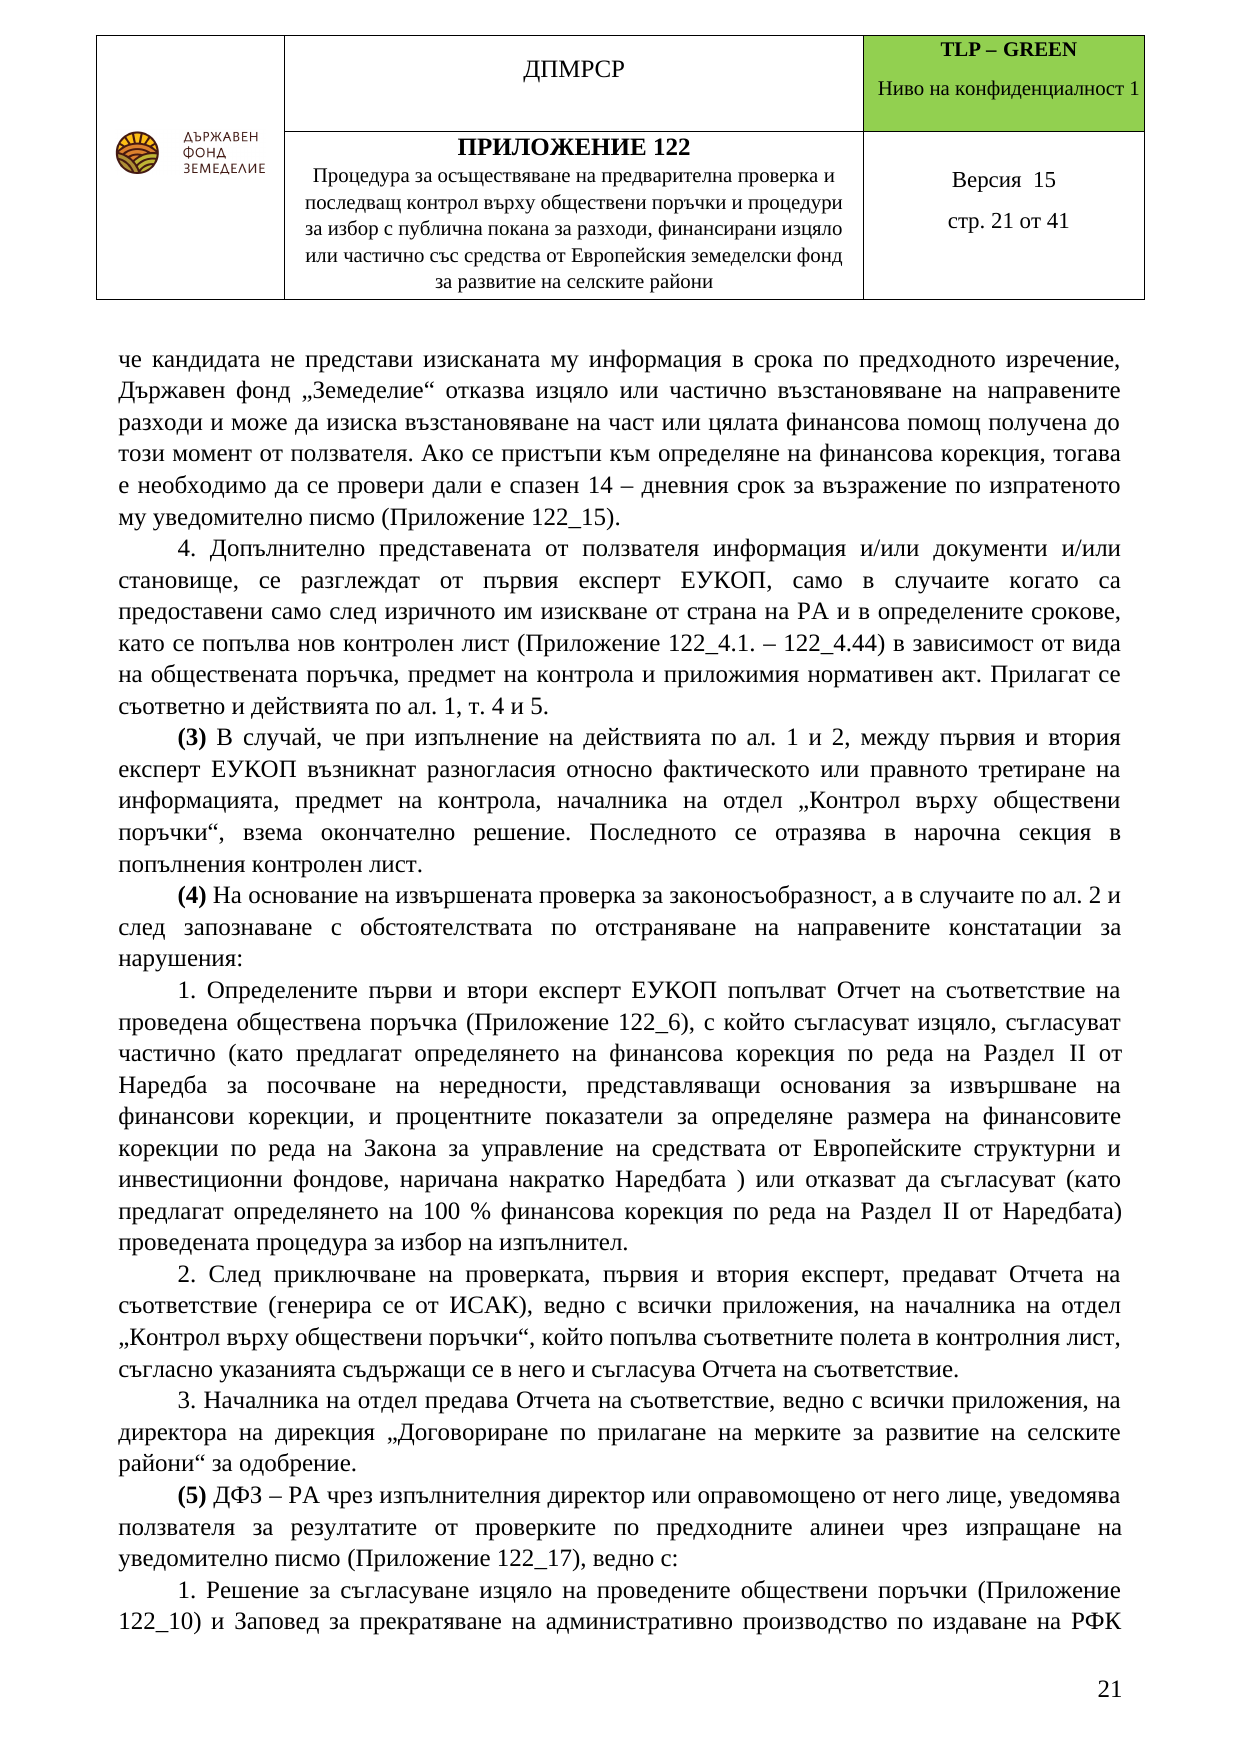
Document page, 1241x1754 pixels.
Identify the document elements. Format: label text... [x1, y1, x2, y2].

text (5) ДФЗ – РА чрез изпълнителния директор или оправомощено от него лице, уведомява ползвателя за резултатите от проверките по предходните алинеи чрез изпращане на уведомително писмо (Приложение 122_17), ведно с: [118, 1480, 1122, 1572]
text 4. Допълнително представената от ползвателя информация и/или документи и/или становище, се разглеждат от първия експерт ЕУКОП, само в случаите когато са предоставени само след изричното им изискване от страна на РА и в определените срокове, като се попълва нов контролен лист (Приложение 122_4.1. – 122_4.44) в зависимост от вида на обществената поръчка, предмет на контрола и приложимия нормативен акт. Прилагат се съответно и действията по ал. 1, т. 4 и 5. [118, 533, 1122, 720]
text (4) На основание на извършената проверка за законосъобразност, а в случаите по ал. 2 и след запознаване с обстоятелствата по отстраняване на направените констатации за нарушения: [118, 880, 1122, 972]
text (3) В случай, че при изпълнение на действията по ал. 1 и 2, между първия и втория експерт ЕУКОП възникнат разногласия относно фактическото или правното третиране на информацията, предмет на контрола, началника на отдел „Контрол върху обществени поръчки“, взема окончателно решение. Последното се отразява в нарочна секция в попълнения контролен лист. [118, 722, 1122, 877]
picture [114, 129, 267, 175]
text 1. Определените първи и втори експерт ЕУКОП попълват Отчет на съответствие на проведена обществена поръчка (Приложение 122_6), с който съгласуват изцяло, съгласуват частично (като предлагат определянето на финансова корекция по реда на Раздел II от Наредба за посочване на нередности, представляващи основания за извършване на финансови корекции, и процентните показатели за определяне размера на финансовите корекции по реда на Закона за управление на средствата от Европейските структурни и инвестиционни фондове, наричана накратко Наредбата ) или отказват да съгласуват (като предлагат определянето на 100 % финансова корекция по реда на Раздел II от Наредбата) проведената процедура за избор на изпълнител. [118, 975, 1122, 1256]
text 2. След приключване на проверката, първия и втория експерт, предават Отчета на съответствие (генерира се от ИСАК), ведно с всички приложения, на началника на отдел „Контрол върху обществени поръчки“, който попълва съответните полета в контролния лист, съгласно указанията съдържащи се в него и съгласува Отчета на съответствие. [118, 1259, 1122, 1382]
text 3. Началника на отдел предава Отчета на съответствие, ведно с всички приложения, на директора на дирекция „Договориране по прилагане на мерките за развитие на селските райони“ за одобрение. [118, 1385, 1122, 1477]
